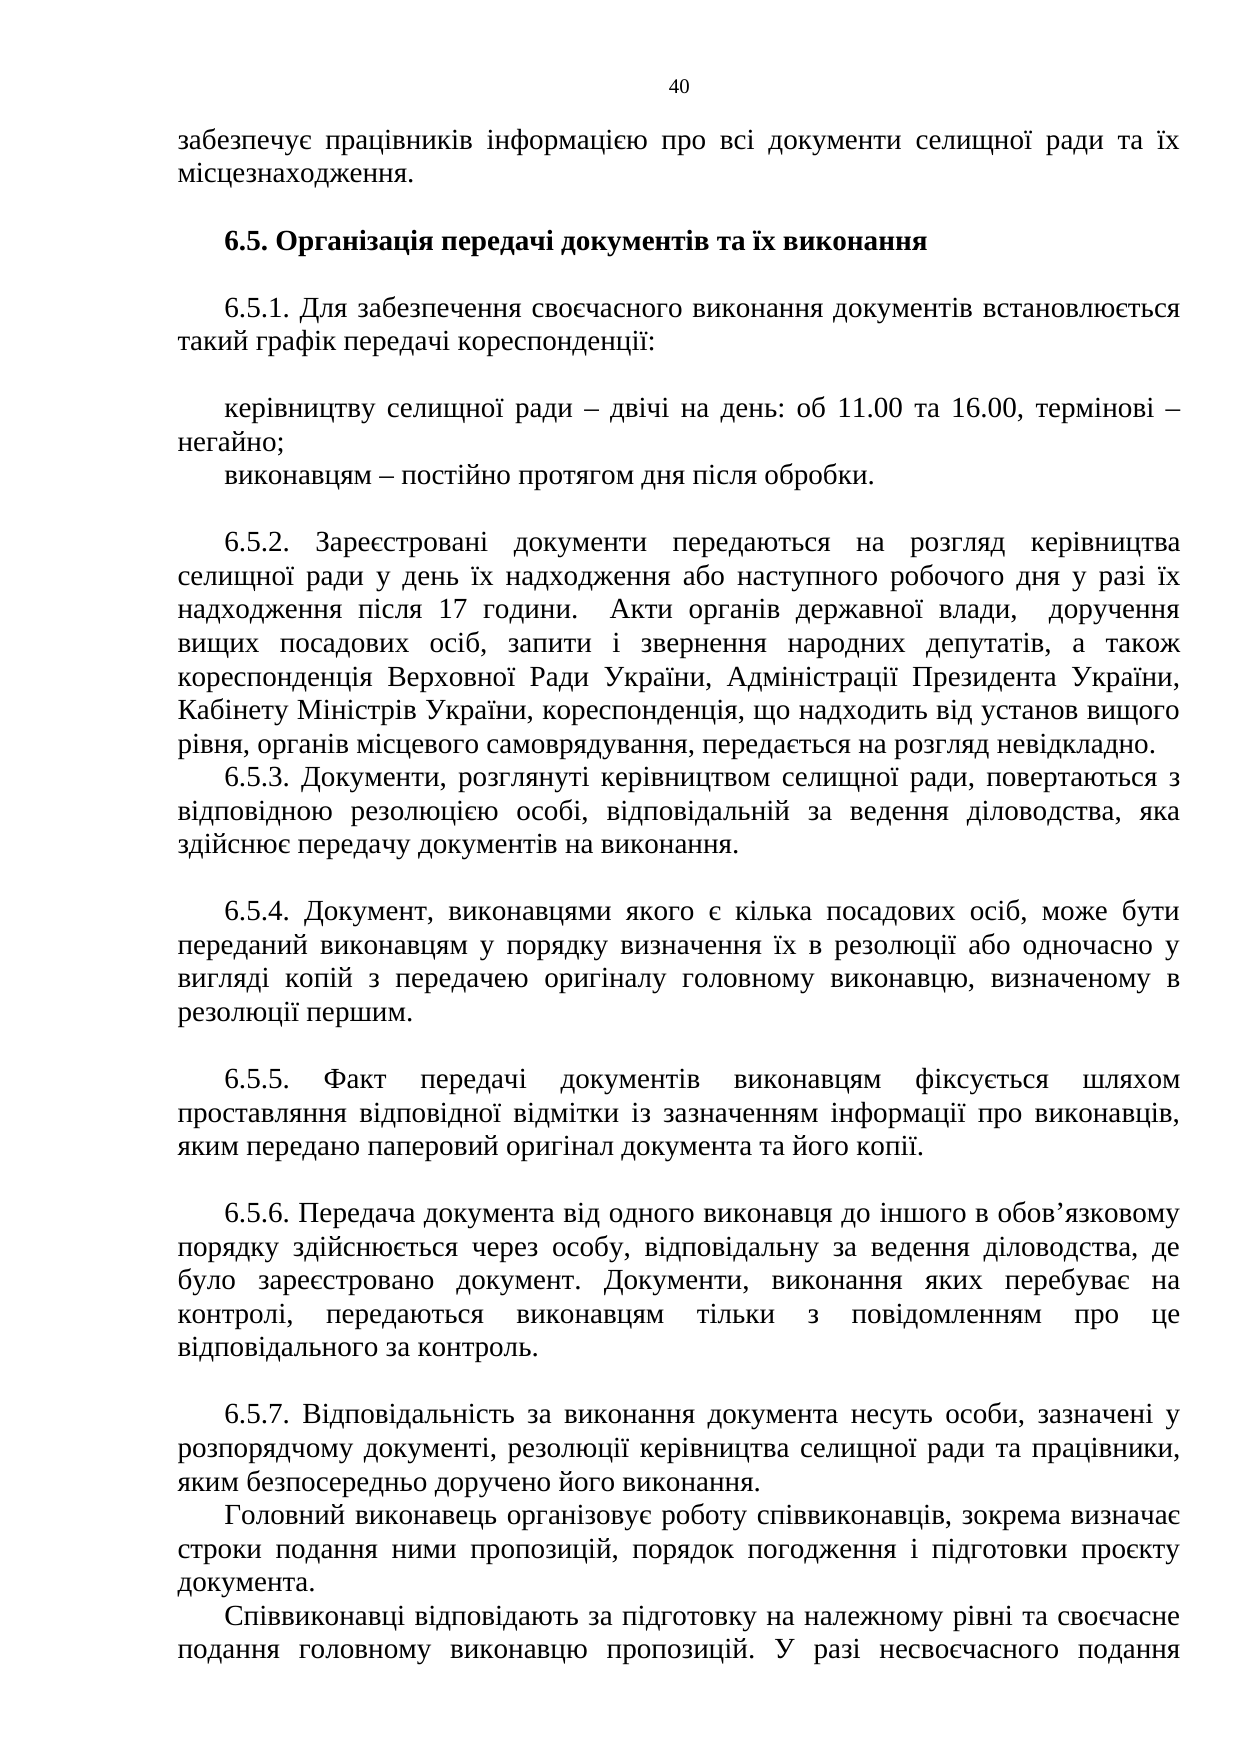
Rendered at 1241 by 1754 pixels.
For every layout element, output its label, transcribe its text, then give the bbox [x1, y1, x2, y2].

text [177, 122, 1181, 189]
text виконавцям – постійно протягом дня після обробки. [177, 457, 1181, 491]
text Головний виконавець організовує роботу співвиконавців, зокрема визначає строки подання ними пропозицій, порядок погодження і підготовки проєкту документа. [177, 1497, 1181, 1598]
text 6.5.7. Відповідальність за виконання документа несуть особи, зазначені у розпорядчому документі, резолюції керівництва селищної ради та працівники, яким безпосередньо доручено його виконання. [177, 1397, 1181, 1497]
text 6.5.6. Передача документа від одного виконавця до іншого в обов’язковому порядку здійснюється через особу, відповідальну за ведення діловодства, де було зареєстровано документ. Документи, виконання яких перебуває на контролі, передаються виконавцям тільки з повідомленням про це відповідального за контроль. [177, 1195, 1181, 1363]
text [177, 1598, 1181, 1665]
text 6.5.5. Факт передачі документів виконавцям фіксується шляхом проставляння відповідної відмітки із зазначенням інформації про виконавців, яким передано паперовий оригінал документа та його копії. [177, 1061, 1181, 1162]
text 6.5.3. Документи, розглянуті керівництвом селищної ради, повертаються з відповідною резолюцією особі, відповідальній за ведення діловодства, яка здійснює передачу документів на виконання. [177, 759, 1181, 860]
text 6.5. Організація передачі документів та їх виконання [177, 223, 1181, 256]
text 6.5.1. Для забезпечення своєчасного виконання документів встановлюється такий графік передачі кореспонденції: [177, 290, 1181, 357]
text 6.5.4. Документ, виконавцями якого є кілька посадових осіб, може бути переданий виконавцям у порядку визначення їх в резолюції або одночасно у вигляді копій з передачею оригіналу головному виконавцю, визначеному в резолюції першим. [177, 893, 1181, 1028]
text 6.5.2. Зареєстровані документи передаються на розгляд керівництва селищної ради у день їх надходження або наступного робочого дня у разі їх надходження після 17 години. Акти органів державної влади, доручення вищих посадових осіб, запити і звернення народних депутатів, а також кореспонденція Верховної Ради України, Адміністрації Президента України, Кабінету Міністрів України, кореспонденція, що надходить від установ вищого рівня, органів місцевого самоврядування, передається на розгляд невідкладно. [177, 524, 1181, 759]
text керівництву селищної ради – двічі на день: об 11.00 та 16.00, термінові – негайно; [177, 390, 1181, 457]
